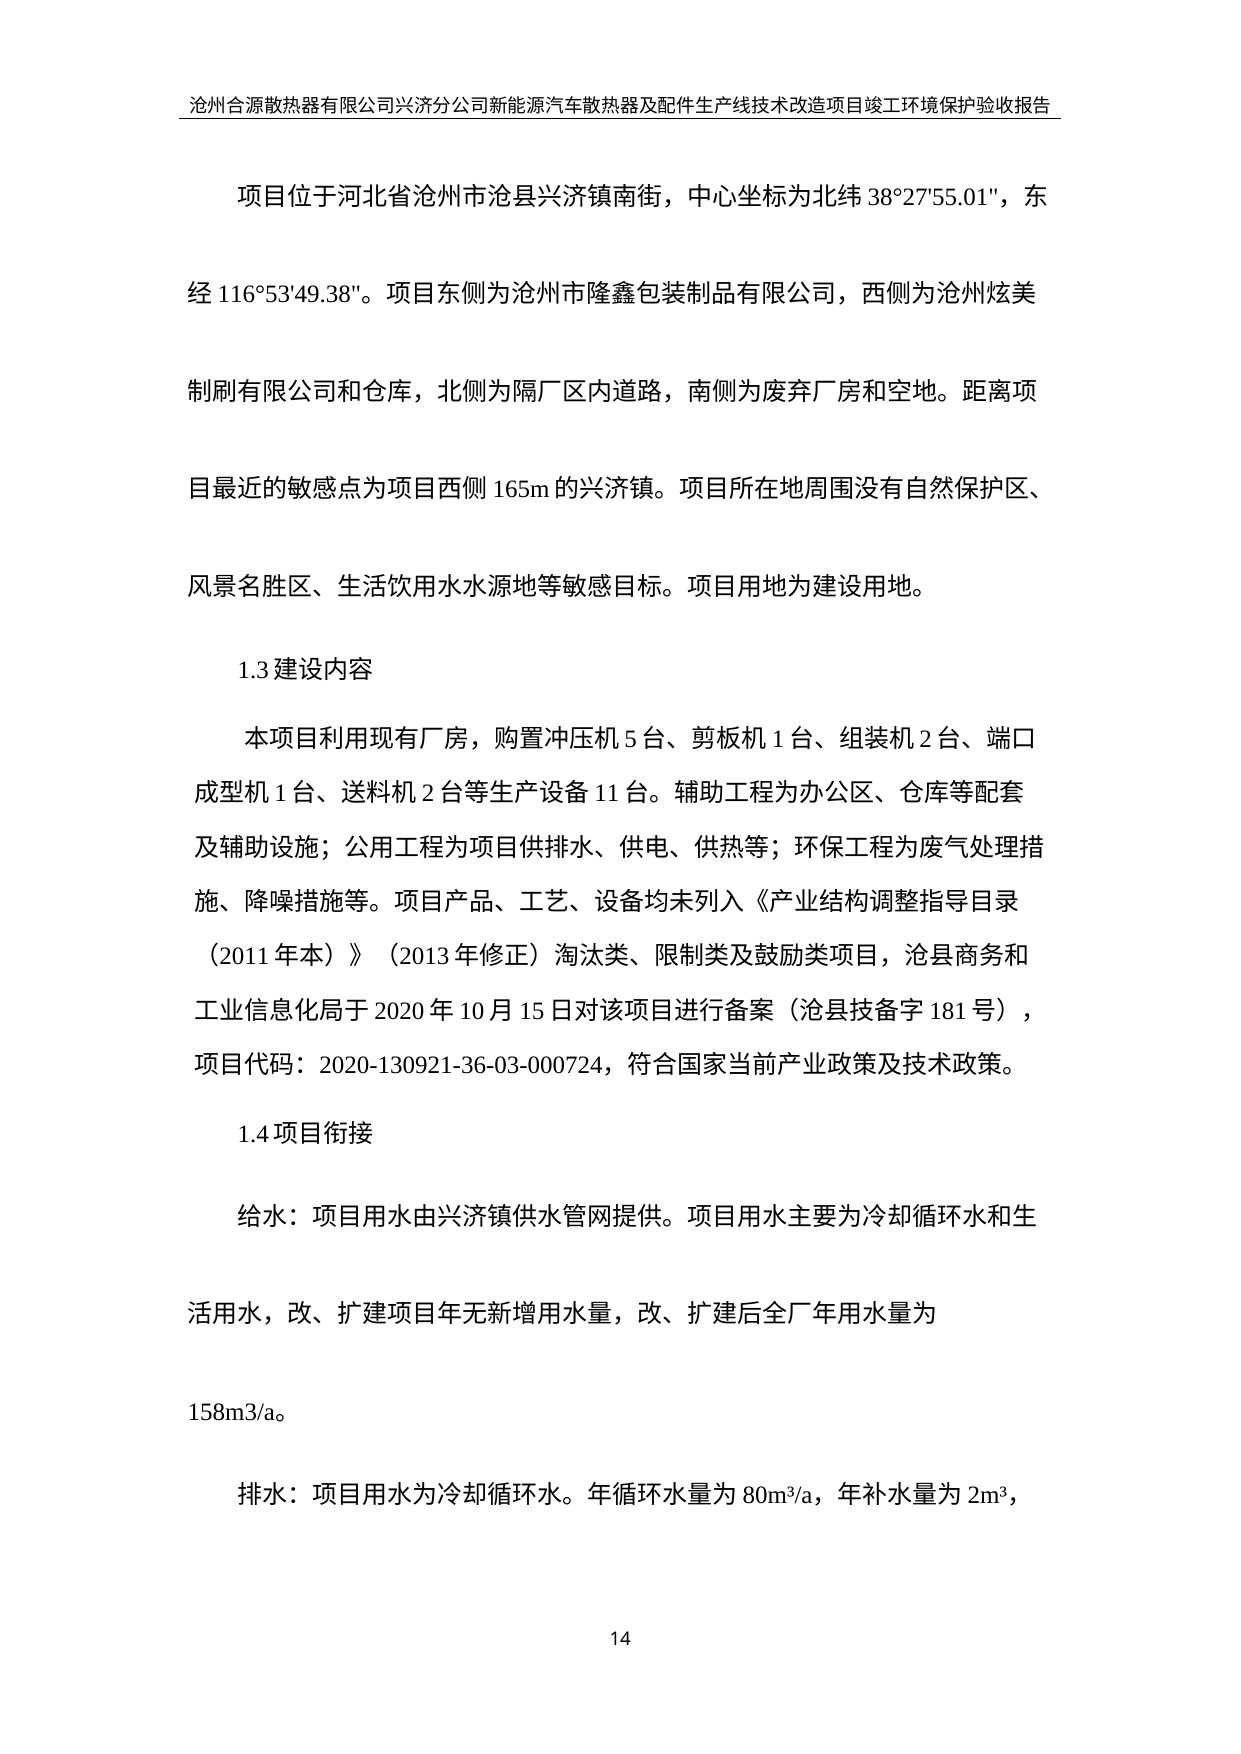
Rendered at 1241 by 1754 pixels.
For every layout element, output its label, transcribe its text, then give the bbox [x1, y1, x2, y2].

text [187, 1460, 1053, 1525]
text 项目位于河北省沧州市沧县兴济镇南街，中心坐标为北纬38°27'55.01"，东经116°53'49.38"。项目东侧为沧州市隆鑫包装制品有限公司，西侧为沧州炫美制刷有限公司和仓库，北侧为隔厂区内道路，南侧为废弃厂房和空地。距离项目最近的敏感点为项目西侧165m的兴济镇。项目所在地周围没有自然保护区、风景名胜区、生活饮用水水源地等敏感目标。项目用地为建设用地。 [187, 162, 1053, 617]
text 本项目利用现有厂房，购置冲压机5台、剪板机1台、组装机2台、端口成型机1台、送料机2台等生产设备11台。辅助工程为办公区、仓库等配套及辅助设施；公用工程为项目供排水、供电、供热等；环保工程为废气处理措施、降噪措施等。项目产品、工艺、设备均未列入《产业结构调整指导目录（2011年本）》（2013年修正）淘汰类、限制类及鼓励类项目，沧县商务和工业信息化局于2020年10月15日对该项目进行备案（沧县技备字181号），项目代码：2020-130921-36-03-000724，符合国家当前产业政策及技术政策。 [194, 718, 1046, 1081]
text 1.3建设内容 [187, 635, 1053, 700]
text 1.4项目衔接 [187, 1099, 1053, 1164]
text 给水：项目用水由兴济镇供水管网提供。项目用水主要为冷却循环水和生活用水，改、扩建项目年无新增用水量，改、扩建后全厂年用水量为158m3/a。 [187, 1182, 1053, 1442]
